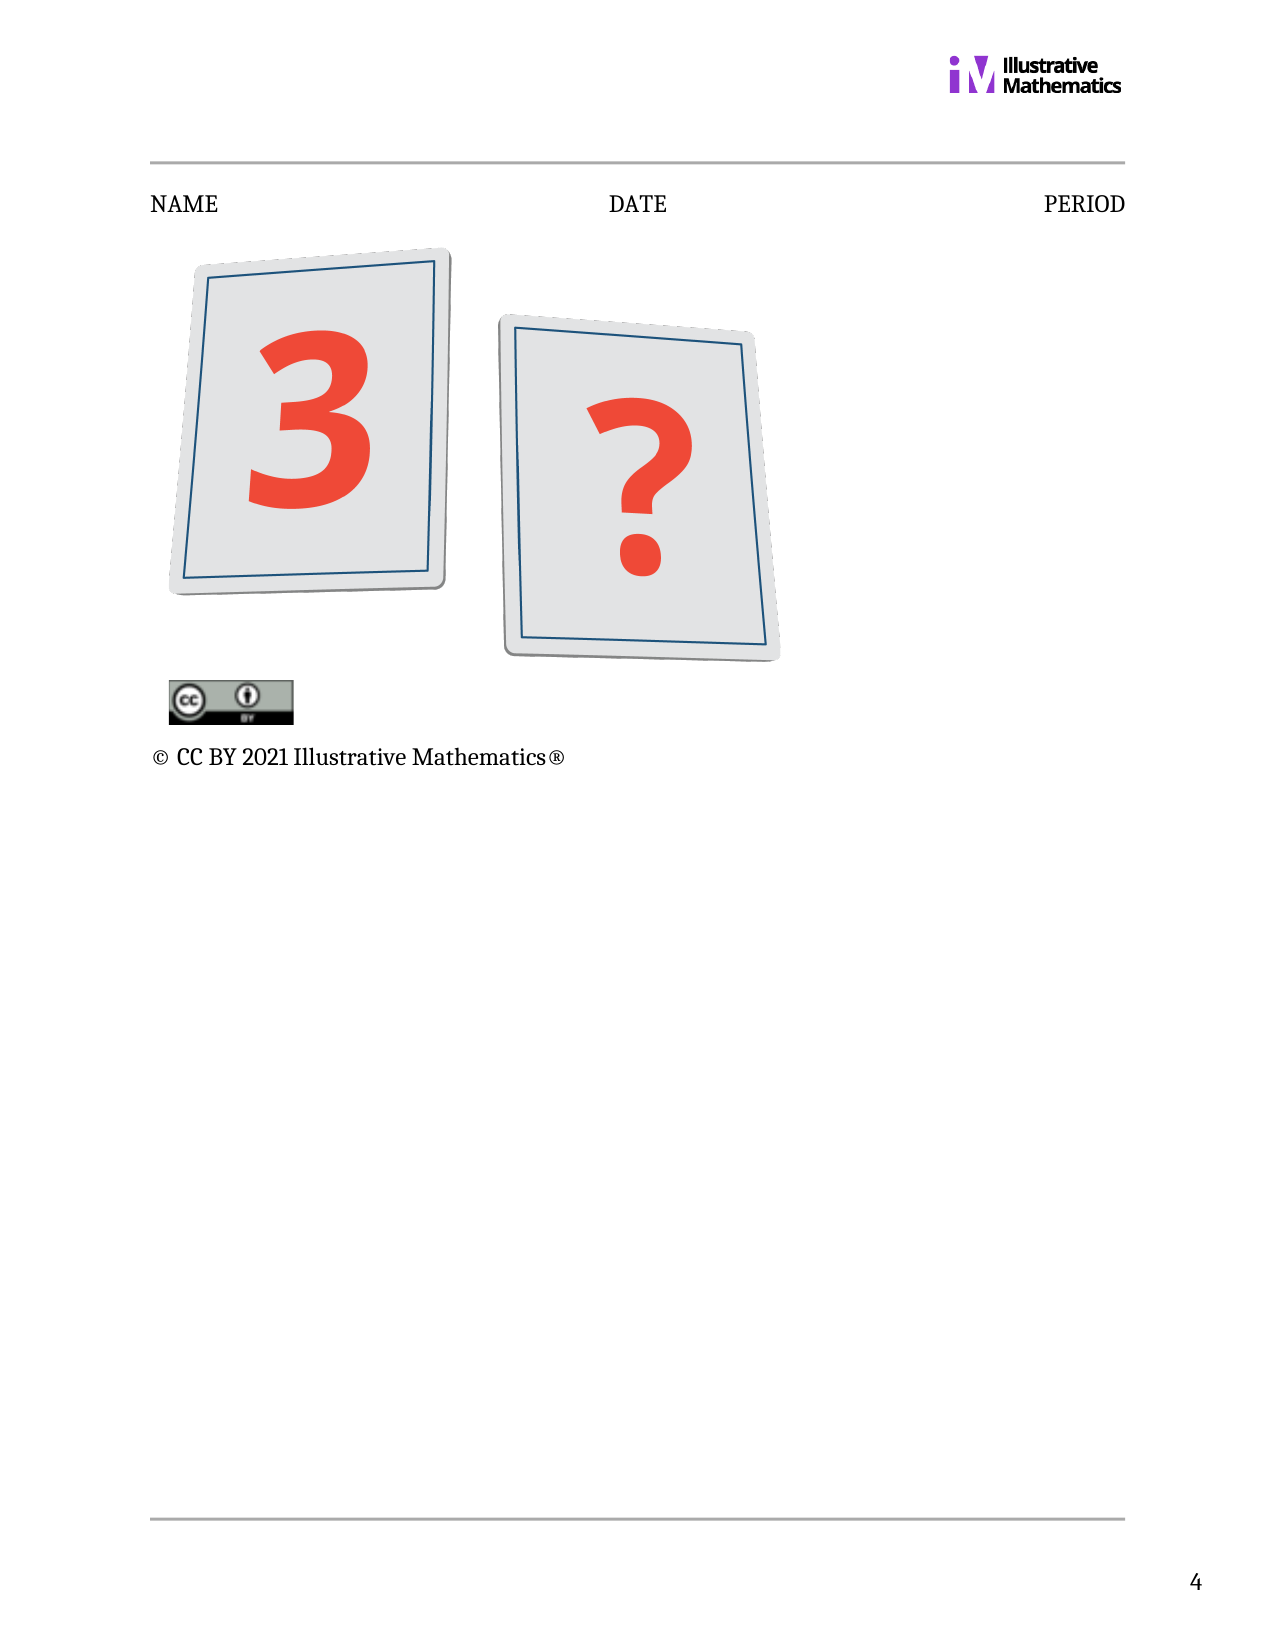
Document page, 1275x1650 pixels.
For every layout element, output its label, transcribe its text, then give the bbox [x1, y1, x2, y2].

picture [168, 247, 781, 662]
text © CC BY 2021 Illustrative Mathematics® [150, 743, 1125, 772]
picture [949, 55, 1121, 93]
picture [168, 680, 294, 725]
